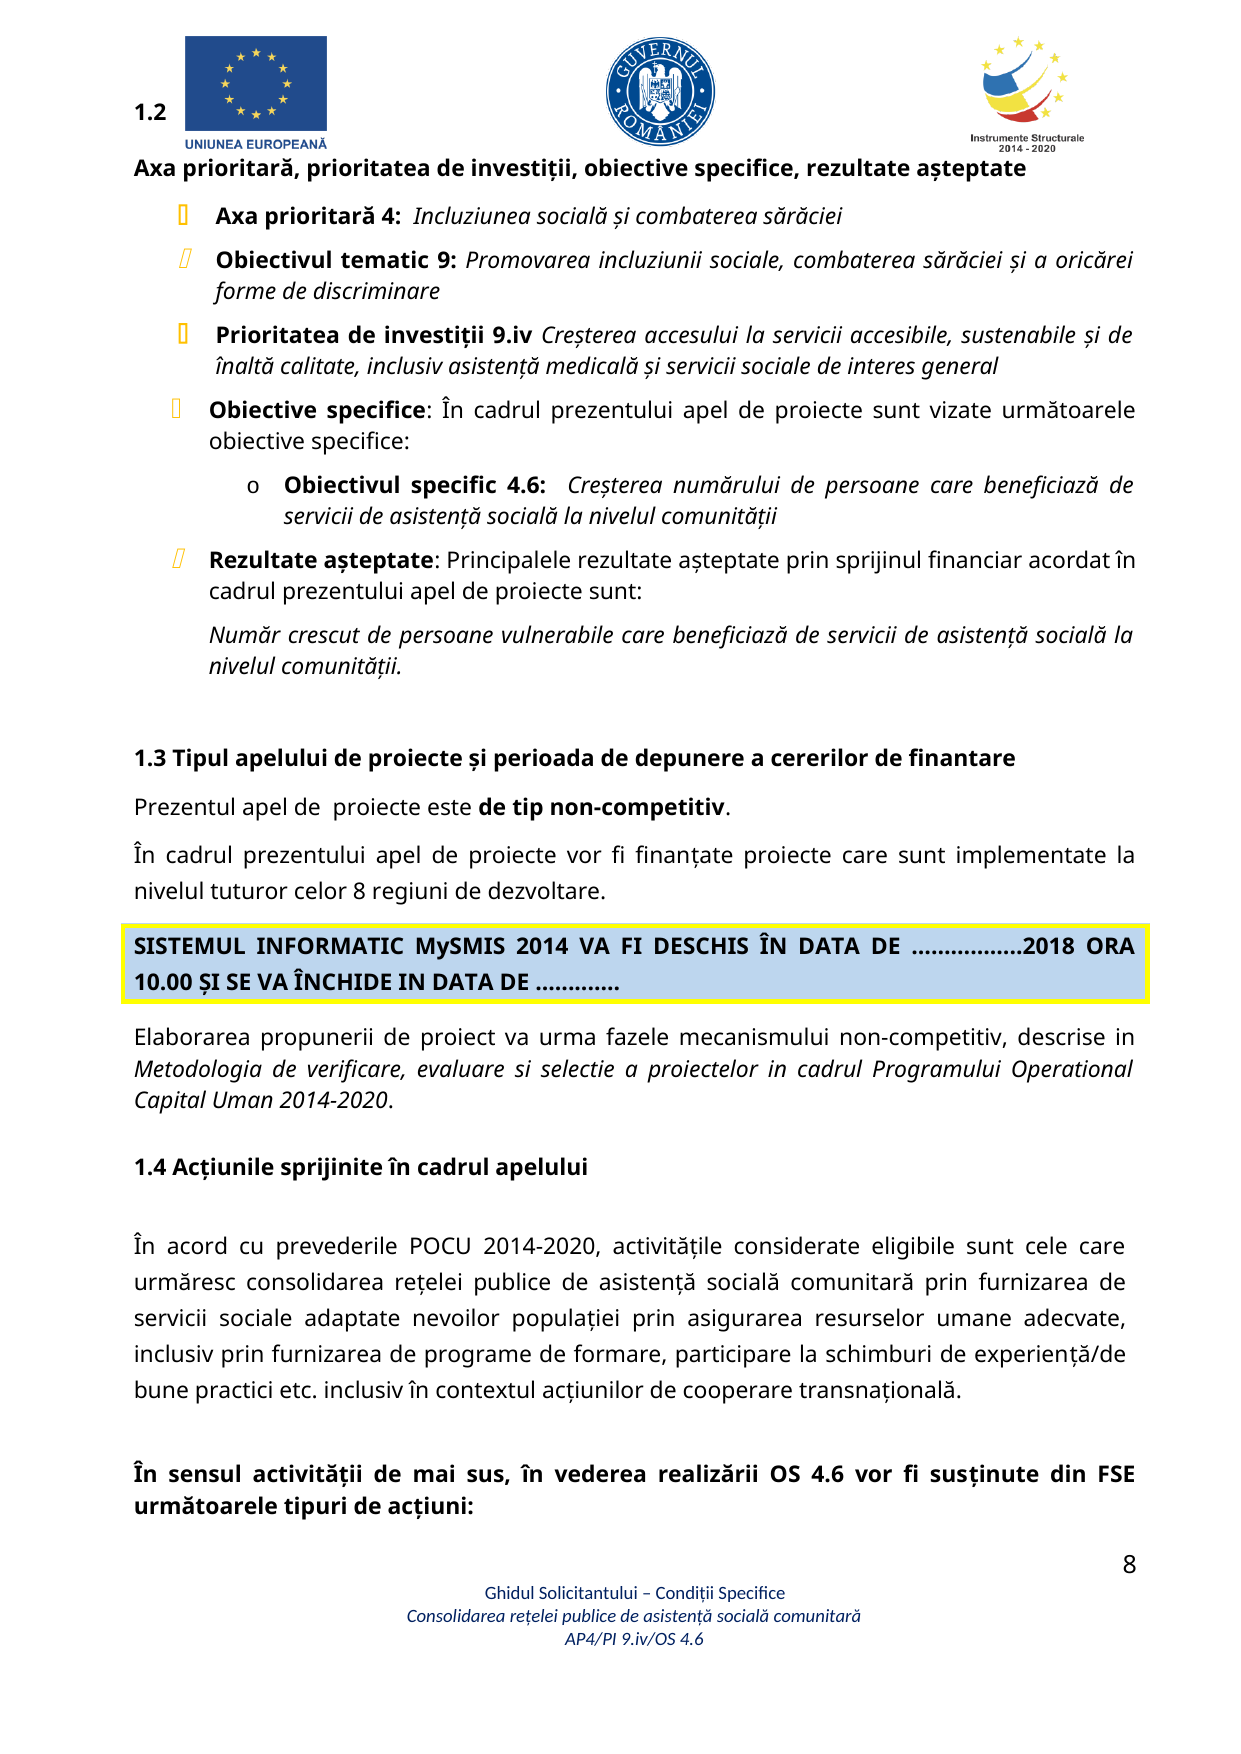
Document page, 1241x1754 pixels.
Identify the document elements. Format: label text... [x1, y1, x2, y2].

text În cadrul prezentului apel de proiecte vor fi finanţate proiecte care sunt implementate la nivelul tuturor celor 8 regiuni de dezvoltare. [133, 839, 1137, 906]
text 1.2 Axa prioritară, prioritatea de investiții, obiective specifice, rezultate așteptate [133, 96, 1137, 183]
picture [185, 36, 327, 96]
list Obiectivul tematic 9: Promovarea incluziunii sociale, combaterea sărăciei și a oricărei forme de discriminare [178, 244, 1137, 306]
text Elaborarea propunerii de proiect va urma fazele mecanismului non-competitiv, descrise in Metodologia de verificare, evaluare si selectie a proiectelor in cadrul Programului Operational Capital Uman 2014-2020. [133, 1021, 1137, 1115]
picture [971, 36, 1084, 96]
list Rezultate așteptate: Principalele rezultate așteptate prin sprijinul financiar acordat în cadrul prezentului apel de proiecte sunt: [171, 544, 1137, 606]
picture [604, 35, 716, 96]
subtitle 1.3 Tipul apelului de proiecte și perioada de depunere a cererilor de finantare [133, 742, 1137, 773]
list Obiectivul specific 4.6: Creșterea numărului de persoane care beneficiază de servicii de asistență socială la nivelul comunității [246, 469, 1137, 531]
text În sensul activității de mai sus, în vederea realizării OS 4.6 vor fi susţinute din FSE următoarele tipuri de acţiuni: [133, 1458, 1137, 1521]
text Număr crescut de persoane vulnerabile care beneficiază de servicii de asistență socială la nivelul comunității. [208, 619, 1137, 681]
list Axa prioritară 4: Incluziunea socială și combaterea sărăciei [178, 200, 1137, 231]
subtitle 1.4 Acțiunile sprijinite în cadrul apelului [133, 1151, 1137, 1182]
text Prezentul apel de proiecte este de tip non-competitiv. [133, 791, 1137, 822]
text SISTEMUL INFORMATIC MySMIS 2014 VA FI DESCHIS ÎN DATA DE ……………..2018 ORA 10.00 ŞI SE VA ÎNCHIDE IN DATA DE ............. [125, 928, 1145, 999]
list Prioritatea de investiții 9.iv Creșterea accesului la servicii accesibile, sustenabile și de înaltă calitate, inclusiv asistență medicală și servicii sociale de interes general [178, 319, 1137, 381]
list Obiective specifice: În cadrul prezentului apel de proiecte sunt vizate următoarele obiective specifice: [171, 394, 1137, 456]
text În acord cu prevederile POCU 2014-2020, activitățile considerate eligibile sunt cele care urmăresc consolidarea reţelei publice de asistenţă socială comunitară prin furnizarea de servicii sociale adaptate nevoilor populaţiei prin asigurarea resurselor umane adecvate, inclusiv prin furnizarea de programe de formare, participare la schimburi de experienţă/de bune practici etc. inclusiv în contextul acţiunilor de cooperare transnaţională. [133, 1230, 1127, 1405]
